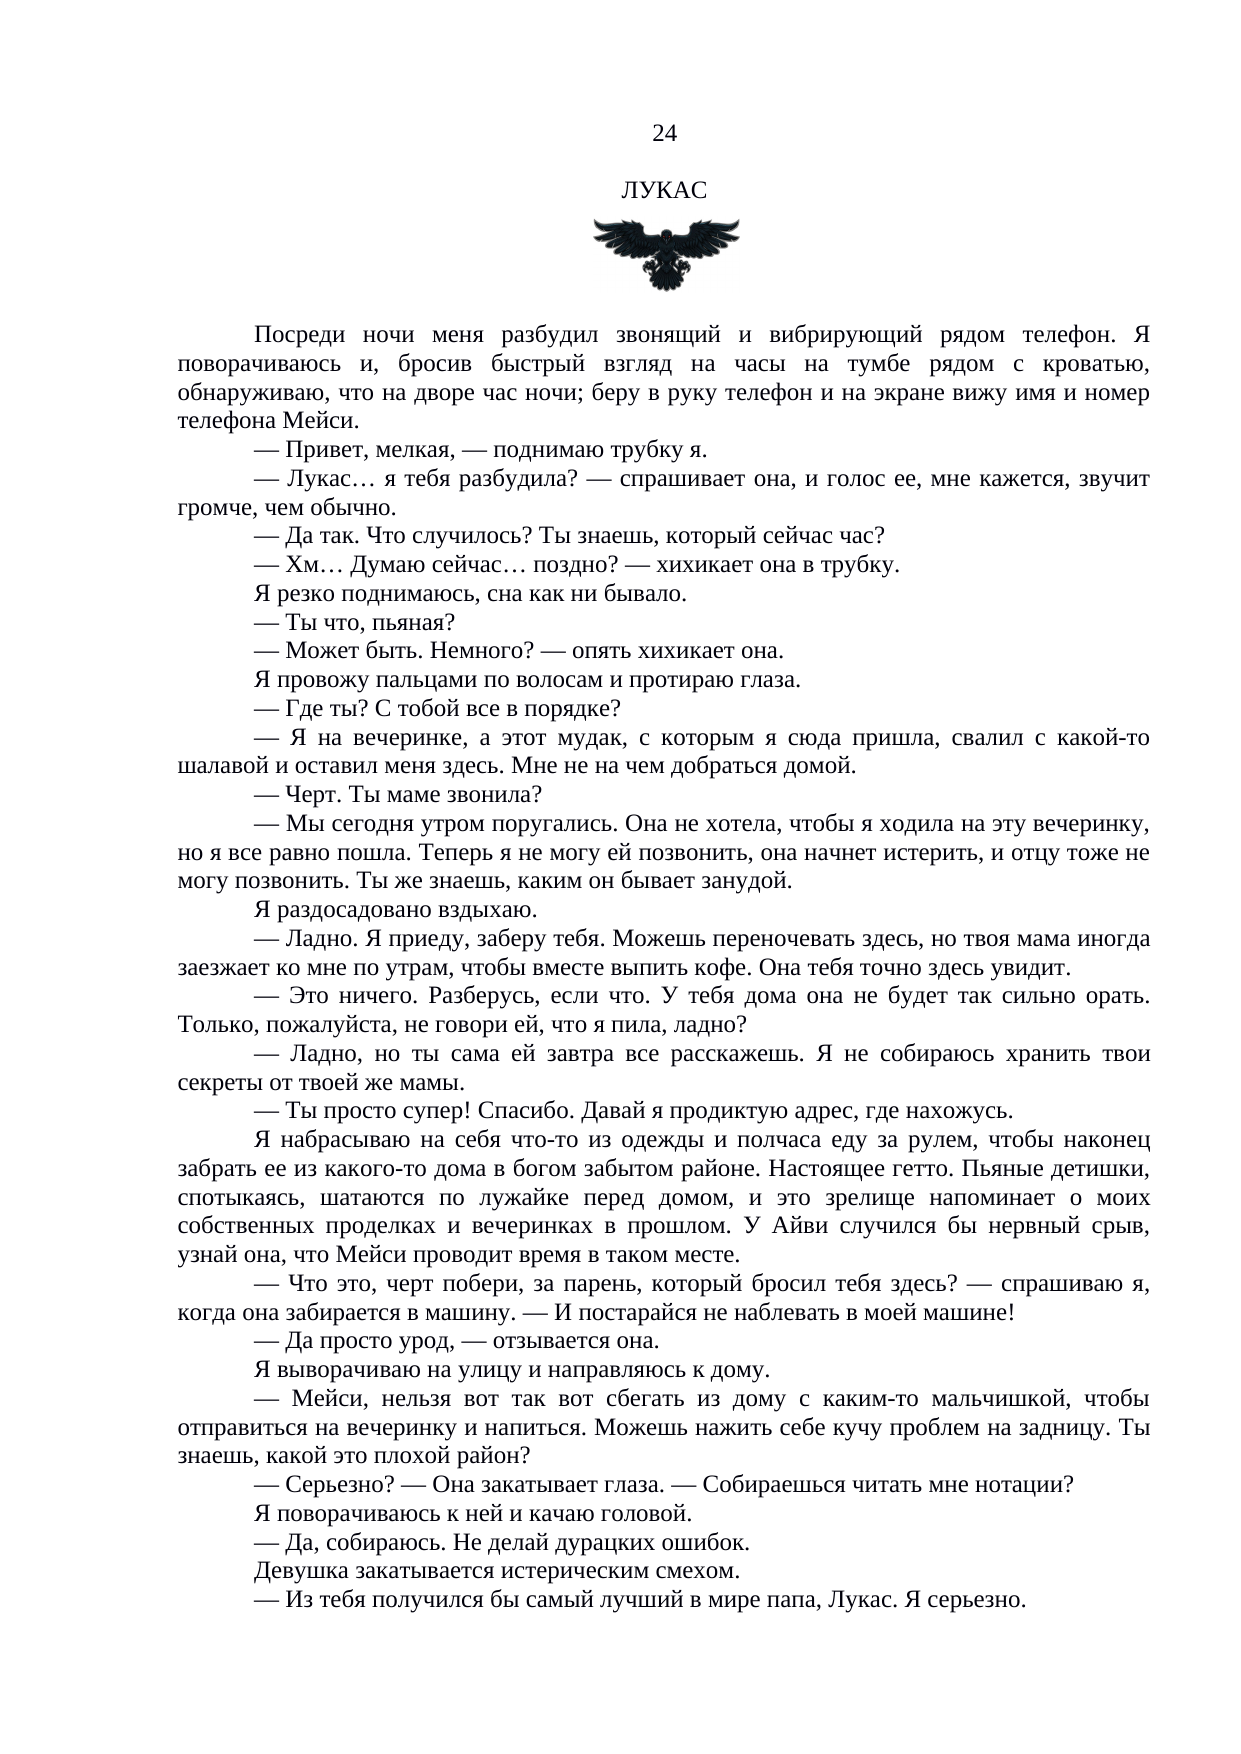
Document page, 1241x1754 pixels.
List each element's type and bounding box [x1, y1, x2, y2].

picture [593, 216, 740, 293]
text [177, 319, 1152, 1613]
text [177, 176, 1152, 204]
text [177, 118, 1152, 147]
